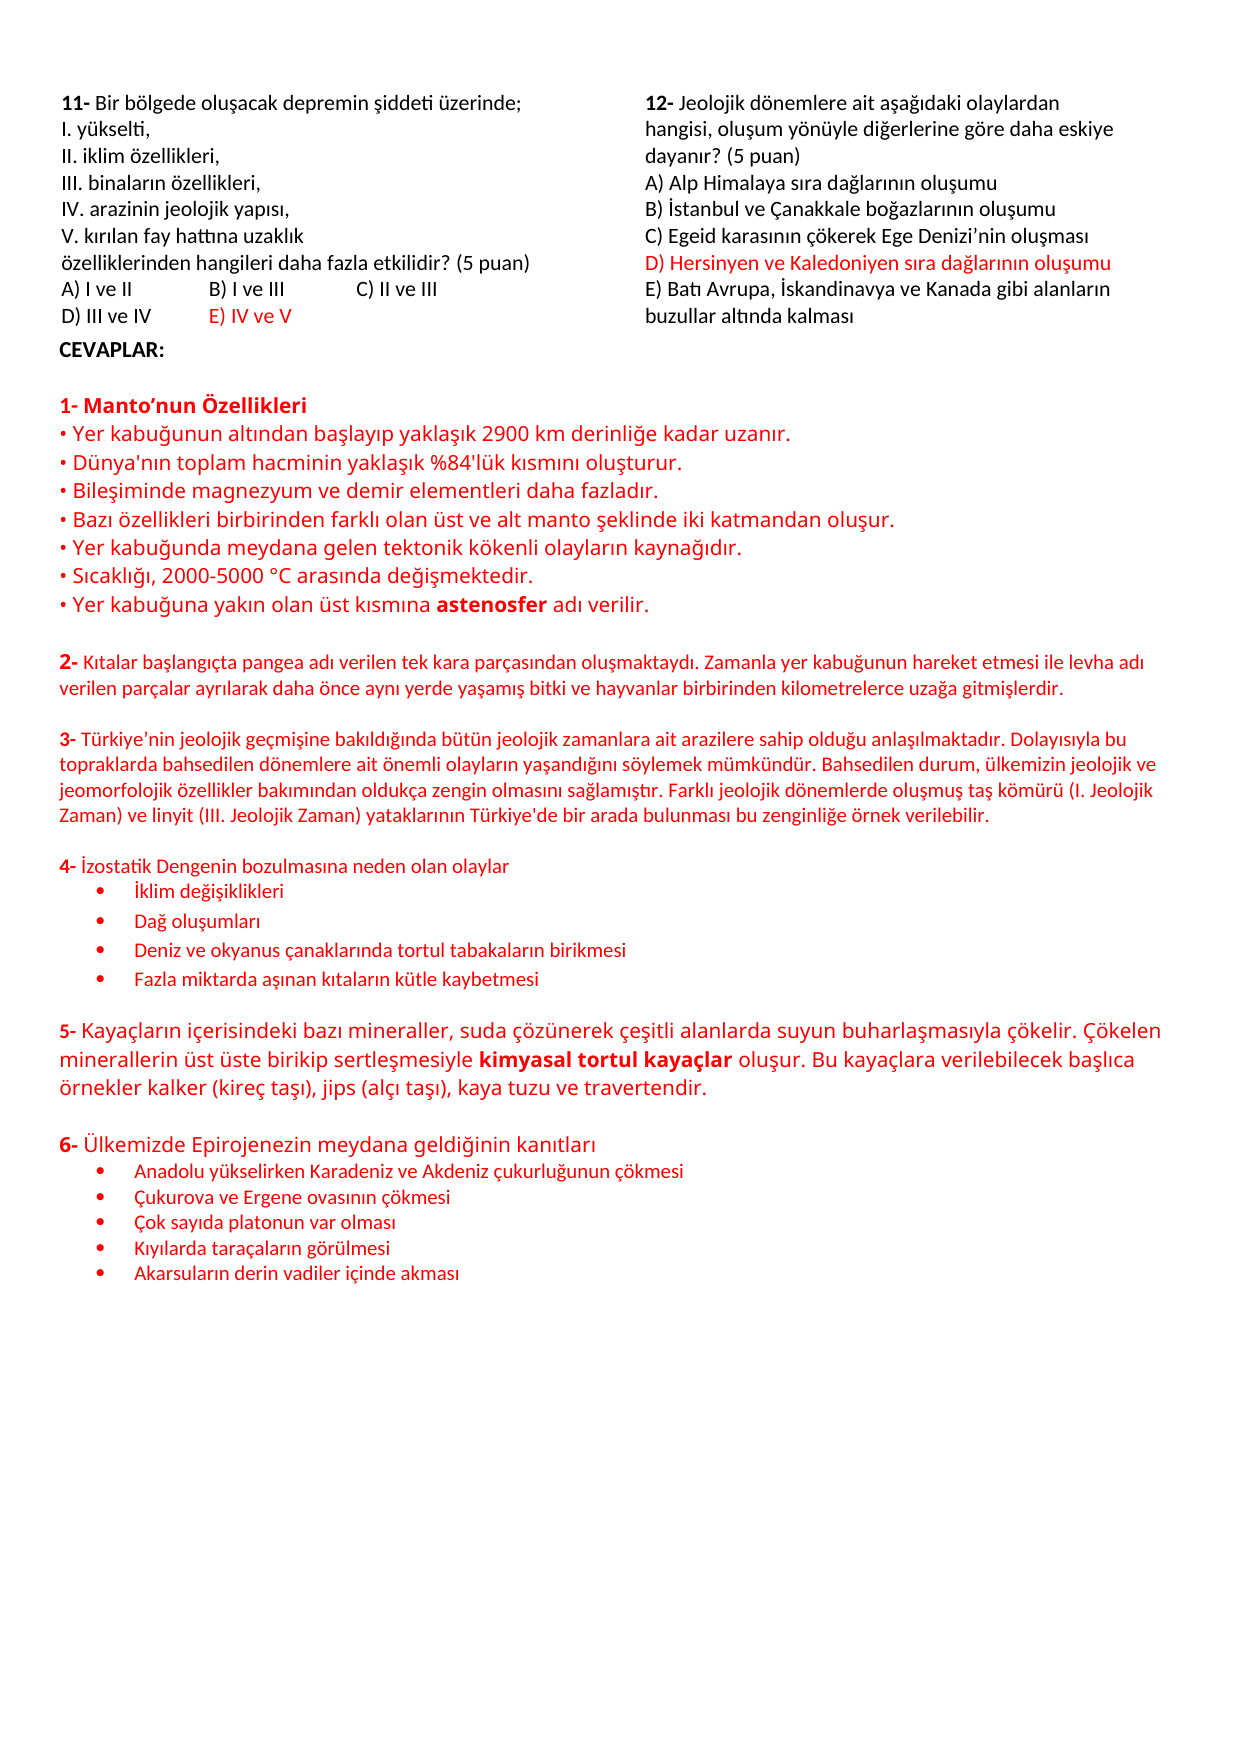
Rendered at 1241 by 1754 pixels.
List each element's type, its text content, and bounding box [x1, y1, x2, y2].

text 2- Kıtalar başlangıçta pangea adı verilen tek kara parçasından oluşmaktaydı. Zamanla yer kabuğunun hareket etmesi ile levha adı verilen parçalar ayrılarak daha önce aynı yerde yaşamış bitki ve hayvanlar birbirinden kilometrelerce uzağa gitmişlerdir. [59, 647, 1181, 701]
text • Dünya'nın toplam hacminin yaklaşık %84'lük kısmını oluşturur. [59, 448, 1181, 476]
list Çukurova ve Ergene ovasının çökmesi [97, 1184, 1181, 1209]
text • Bazı özellikleri birbirinden farklı olan üst ve alt manto şeklinde iki katmandan oluşur. [59, 505, 1181, 533]
list Dağ oluşumları [97, 908, 1181, 933]
text 5- Kayaçların içerisindeki bazı mineraller, suda çözünerek çeşitli alanlarda suyun buharlaşmasıyla çökelir. Çökelen minerallerin üst üste birikip sertleşmesiyle kimyasal tortul kayaçlar oluşur. Bu kayaçlara verilebilecek başlıca örnekler kalker (kireç taşı), jips (alçı taşı), kaya tuzu ve travertendir. [59, 1016, 1181, 1102]
list Akarsuların derin vadiler içinde akması [97, 1260, 1181, 1286]
list Kıyılarda taraçaların görülmesi [97, 1235, 1181, 1260]
list Fazla miktarda aşınan kıtaların kütle kaybetmesi [97, 966, 1181, 992]
list Deniz ve okyanus çanaklarında tortul tabakaların birikmesi [97, 937, 1181, 962]
text • Sıcaklığı, 2000-5000 °C arasında değişmektedir. [59, 562, 1181, 590]
text • Yer kabuğuna yakın olan üst kısmına astenosfer adı verilir. [59, 590, 1181, 618]
list İklim değişiklikleri [97, 879, 1181, 904]
list Çok sayıda platonun var olması [97, 1209, 1181, 1235]
text 3- Türkiye’nin jeolojik geçmişine bakıldığında bütün jeolojik zamanlara ait arazilere sahip olduğu anlaşılmaktadır. Dolayısıyla bu topraklarda bahsedilen dönemlere ait önemli olayların yaşandığını söylemek mümkündür. Bahsedilen durum, ülkemizin jeolojik ve jeomorfolojik özellikler bakımından oldukça zengin olmasını sağlamıştır. Farklı jeolojik dönemlerde oluşmuş taş kömürü (I. Jeolojik Zaman) ve linyit (III. Jeolojik Zaman) yataklarının Türkiye'de bir arada bulunması bu zenginliğe örnek verilebilir. [59, 726, 1181, 828]
text • Yer kabuğunda meydana gelen tektonik kökenli olayların kaynağıdır. [59, 533, 1181, 562]
list Anadolu yükselirken Karadeniz ve Akdeniz çukurluğunun çökmesi [97, 1158, 1181, 1184]
text • Bileşiminde magnezyum ve demir elementleri daha fazladır. [59, 476, 1181, 505]
text • Yer kabuğunun altından başlayıp yaklaşık 2900 km derinliğe kadar uzanır. [59, 419, 1181, 448]
text 1- Manto’nun Özellikleri [59, 391, 1181, 419]
text 6- Ülkemizde Epirojenezin meydana geldiğinin kanıtları [59, 1130, 1181, 1158]
text CEVAPLAR: [59, 311, 1181, 363]
text 4- İzostatik Dengenin bozulmasına neden olan olaylar [59, 853, 1181, 879]
